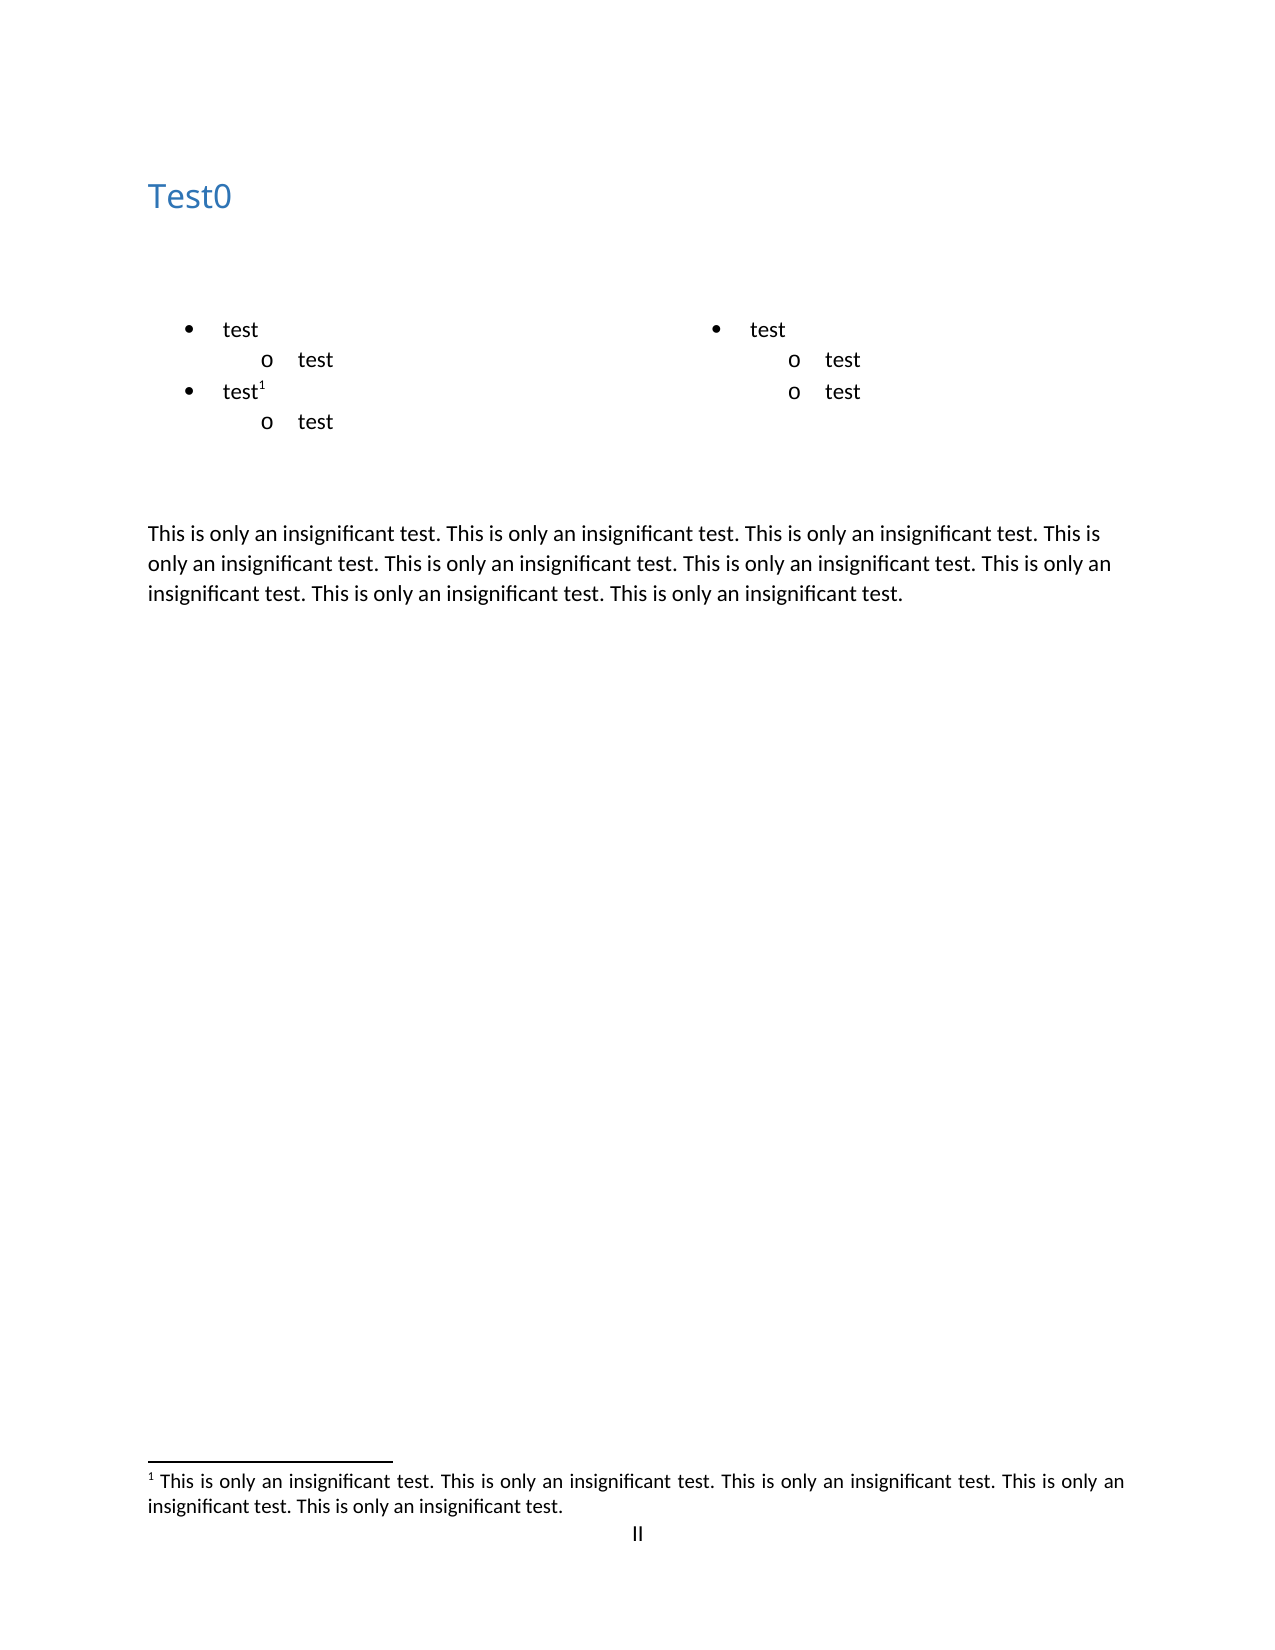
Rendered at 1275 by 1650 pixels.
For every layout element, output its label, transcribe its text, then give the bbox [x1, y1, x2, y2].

subtitle Test0 [148, 173, 1127, 218]
list test [712, 315, 1127, 343]
text This is only an insignificant test. This is only an insignificant test. This is only an insignificant test. This is only an insignificant test. This is only an insignificant test. This is only an insignificant test. This is only an insignificant test. This is only an insignificant test. This is only an insignificant test. [148, 519, 1127, 607]
list test [260, 346, 600, 375]
list test [260, 407, 600, 436]
list test [787, 346, 1127, 375]
list test [787, 377, 1127, 406]
list test [185, 315, 600, 343]
list test [185, 377, 600, 405]
